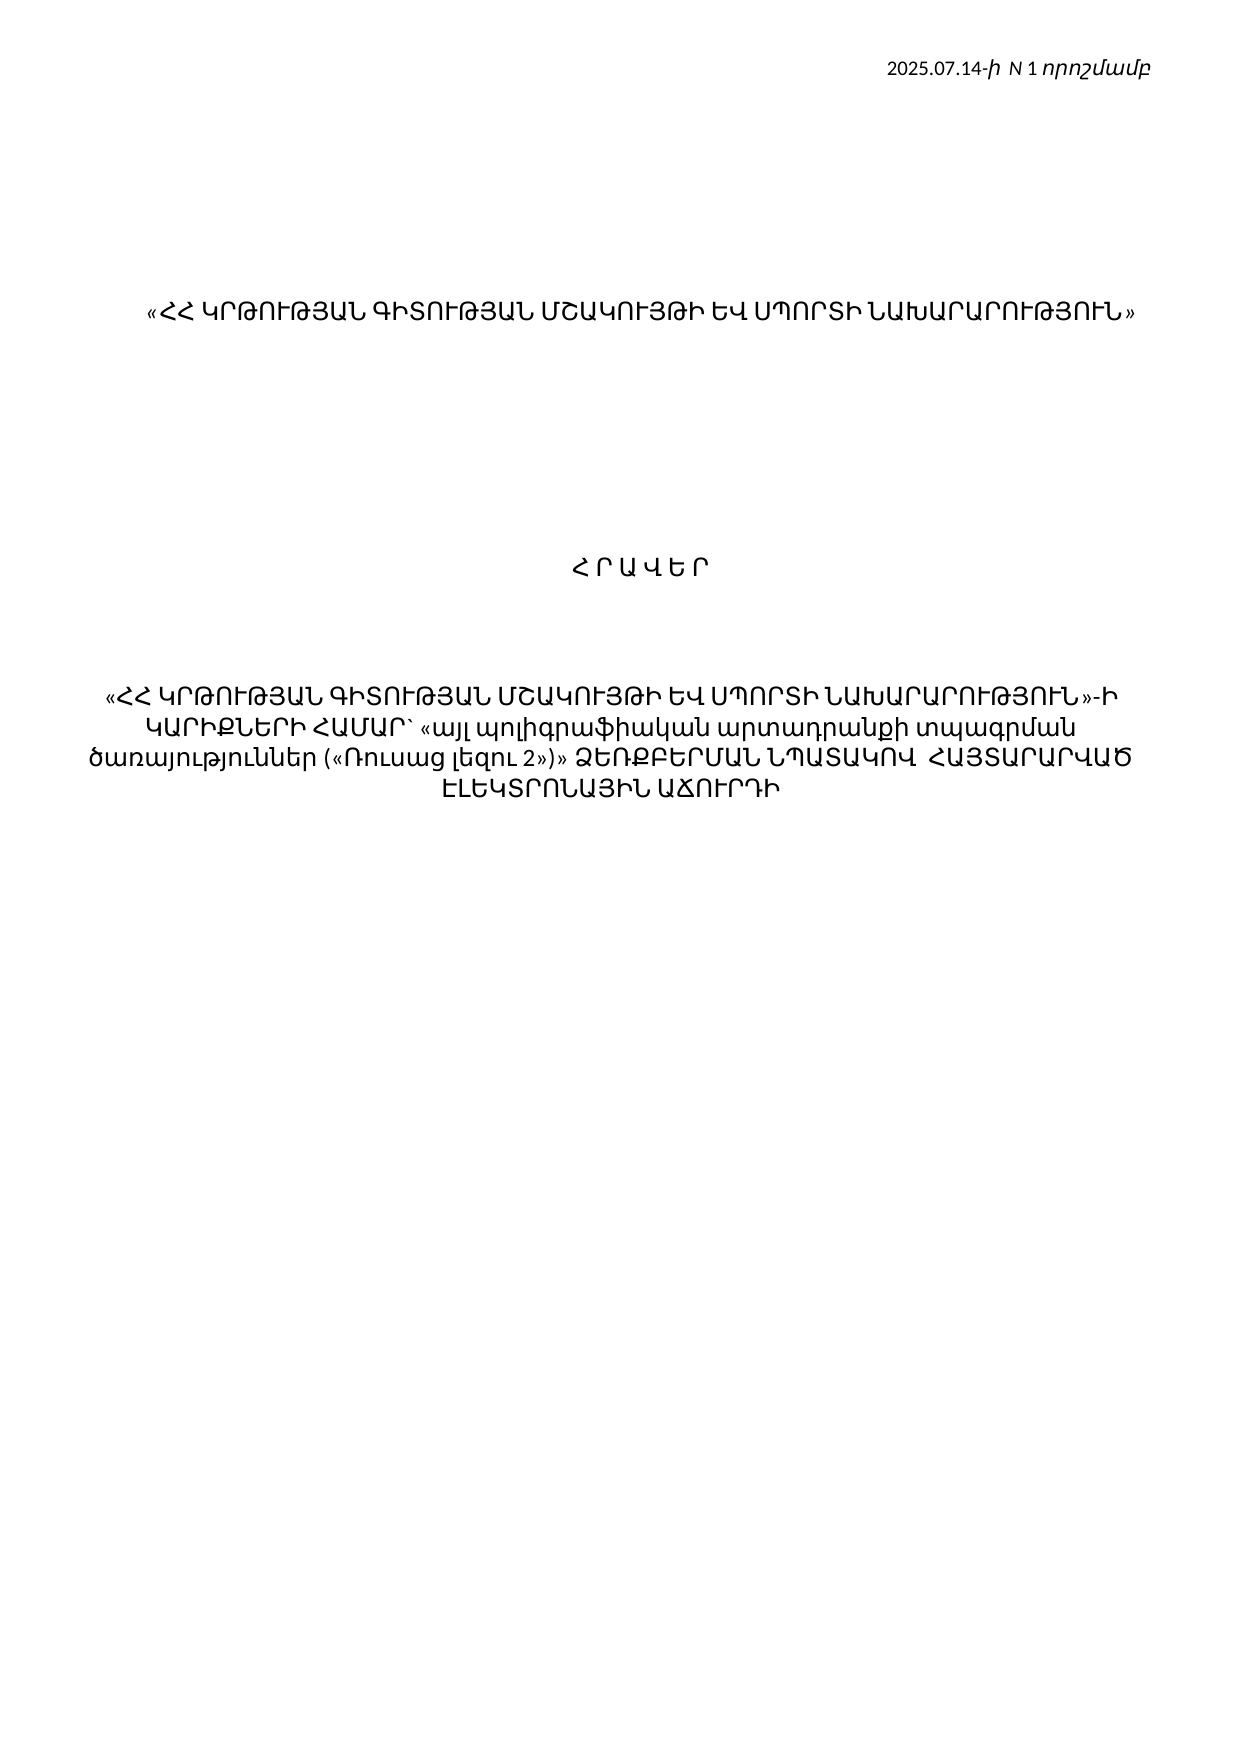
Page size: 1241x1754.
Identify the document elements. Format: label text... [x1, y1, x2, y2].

text 2025.07.14 -ի N 1 որոշմամբ [69, 56, 1152, 81]
text Հ Ր Ա Վ Ե Ր [69, 552, 1152, 583]
text «ՀՀ ԿՐԹՈՒԹՅԱՆ ԳԻՏՈՒԹՅԱՆ ՄՇԱԿՈՒՅԹԻ ԵՎ ՍՊՈՐՏԻ ՆԱԽԱՐԱՐՈՒԹՅՈՒՆ»-Ի ԿԱՐԻՔՆԵՐԻ ՀԱՄԱՐ` «այլ պոլիգրաֆիական արտադրանքի տպագրման ծառայություններ («Ռուսաց լեզու 2»)» ՁԵՌՔԲԵՐՄԱՆ ՆՊԱՏԱԿՈՎ ՀԱՅՏԱՐԱՐՎԱԾ ԷԼԵԿՏՐՈՆԱՅԻՆ ԱՃՈՒՐԴԻ [69, 681, 1152, 803]
text « ՀՀ ԿՐԹՈՒԹՅԱՆ ԳԻՏՈՒԹՅԱՆ ՄՇԱԿՈՒՅԹԻ ԵՎ ՍՊՈՐՏԻ ՆԱԽԱՐԱՐՈՒԹՅՈՒՆ» [69, 296, 1152, 327]
